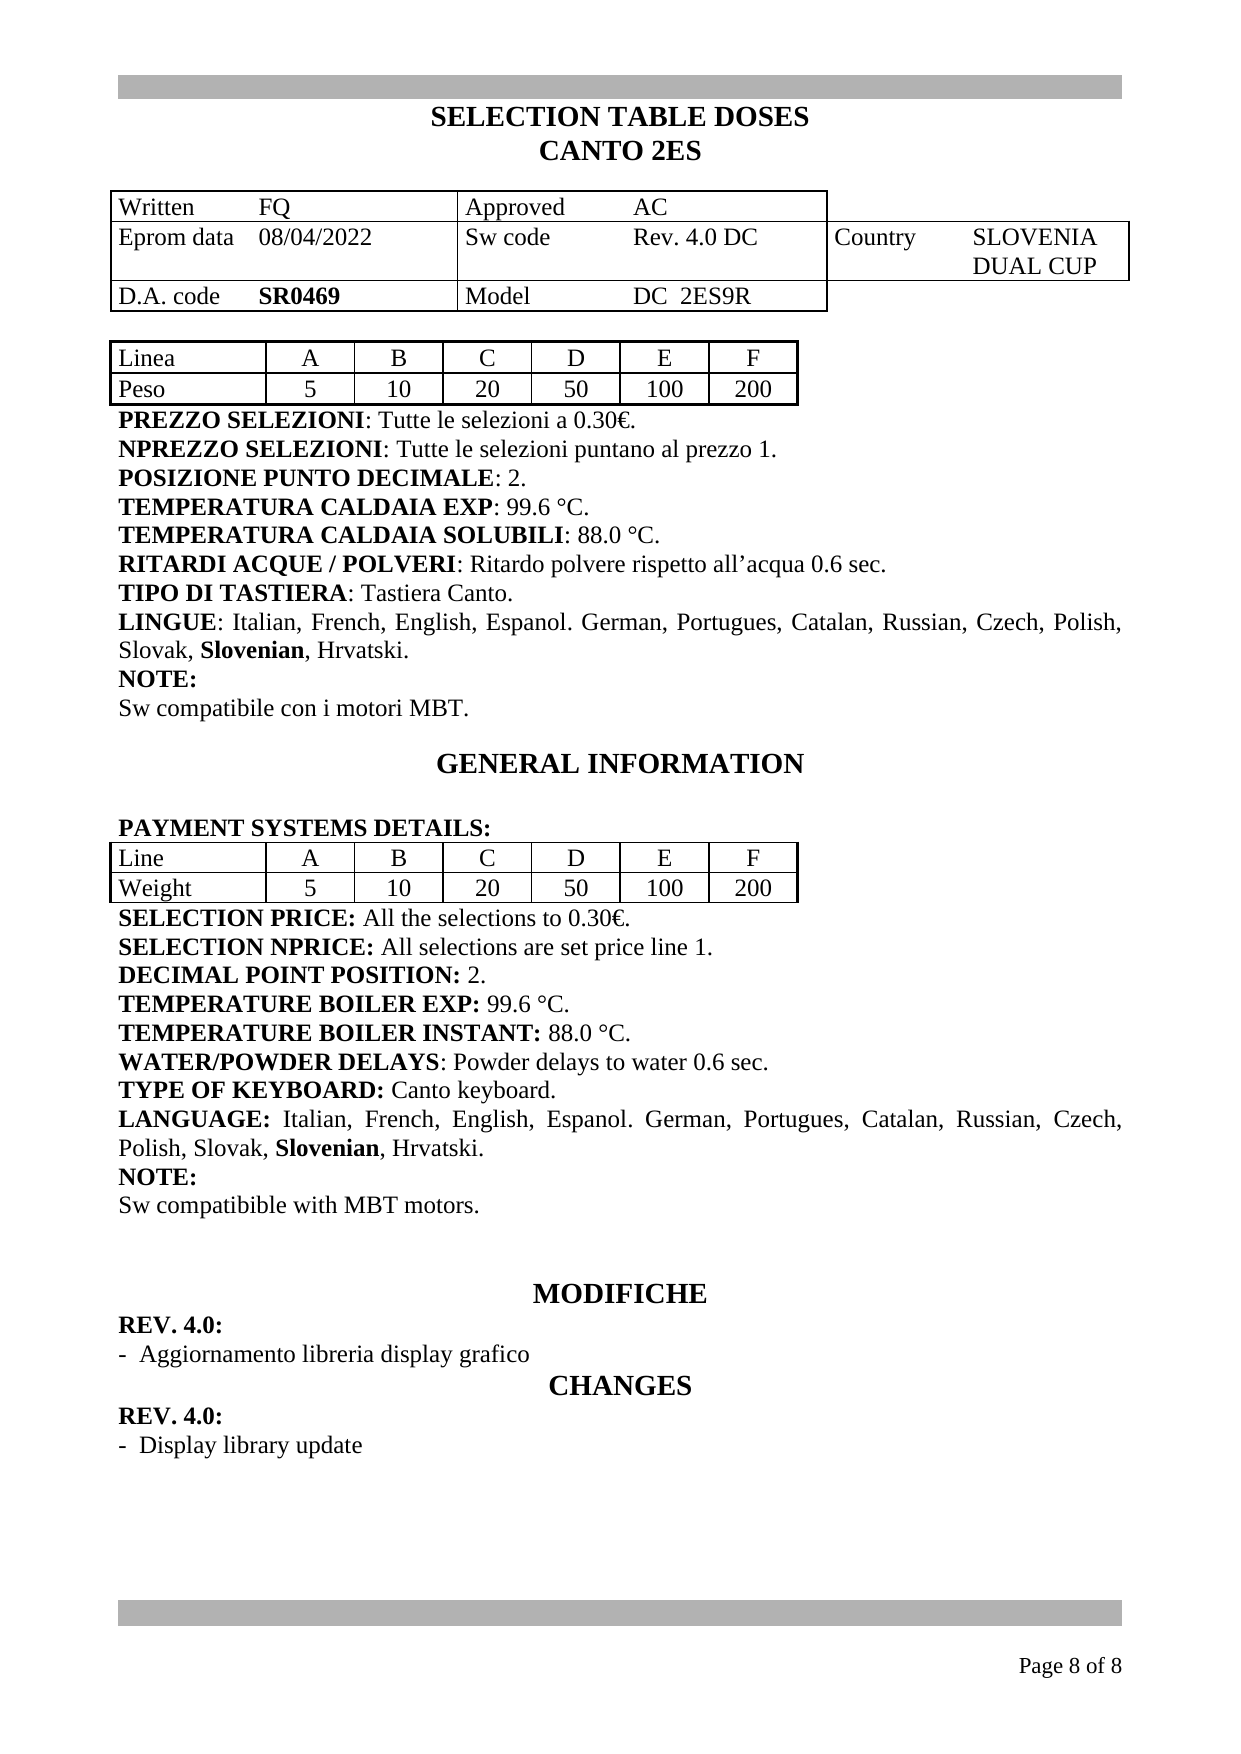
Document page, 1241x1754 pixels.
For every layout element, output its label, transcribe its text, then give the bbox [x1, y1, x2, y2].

text TYPE OF KEYBOARD: Canto keyboard. [118, 1075, 1122, 1104]
table_cell 20 [444, 873, 531, 902]
text POSIZIONE PUNTO DECIMALE: 2. [118, 463, 1122, 492]
text SELECTION PRICE: All the selections to 0.30€. [118, 903, 1122, 932]
table_header C [444, 343, 531, 372]
text DECIMAL POINT POSITION: 2. [118, 960, 1122, 989]
table_cell 50 [532, 374, 619, 402]
table_cell 20 [444, 374, 531, 402]
text PREZZO SELEZIONI: Tutte le selezioni a 0.30€. [118, 406, 1122, 434]
text WATER/POWDER DELAYS: Powder delays to water 0.6 sec. [118, 1047, 1122, 1075]
table_header F [710, 343, 796, 372]
text REV. 4.0: [118, 1310, 1122, 1339]
text NOTE: [118, 1162, 1122, 1190]
text GENERAL INFORMATION [118, 746, 1122, 779]
table_header D [532, 843, 619, 871]
table_cell 5 [267, 374, 354, 402]
table_header E [621, 343, 708, 372]
table_cell 100 [621, 374, 708, 402]
table_header F [710, 843, 796, 871]
text - Display library update [118, 1430, 1122, 1459]
text NOTE: [118, 664, 1122, 693]
text MODIFICHE [118, 1277, 1122, 1310]
table_header B [355, 343, 442, 372]
table_header B [355, 843, 442, 871]
table_cell 50 [532, 873, 619, 902]
table_cell 5 [267, 873, 354, 902]
table_header Line [112, 843, 265, 871]
text NPREZZO SELEZIONI: Tutte le selezioni puntano al prezzo 1. [118, 434, 1122, 463]
table_cell 10 [355, 873, 442, 902]
text TEMPERATURA CALDAIA EXP: 99.6 °C. [118, 492, 1122, 521]
table_cell 100 [621, 873, 708, 902]
table_header A [267, 343, 354, 372]
table_header E [621, 843, 708, 871]
table_header Linea [112, 343, 265, 372]
table_header C [444, 843, 531, 871]
table_cell Weight [112, 873, 265, 902]
text Sw compatibible with MBT motors. [118, 1190, 1122, 1219]
table_cell 200 [710, 873, 796, 902]
text LINGUE: Italian, French, English, Espanol. German, Portugues, Catalan, Russian, Czech, Polish, Slovak, Slovenian, Hrvatski. [118, 607, 1122, 664]
text TEMPERATURA CALDAIA SOLUBILI: 88.0 °C. [118, 521, 1122, 549]
text TIPO DI TASTIERA: Tastiera Canto. [118, 578, 1122, 607]
text REV. 4.0: [118, 1401, 1122, 1430]
text PAYMENT SYSTEMS DETAILS: [118, 813, 1122, 842]
text TEMPERATURE BOILER EXP: 99.6 °C. [118, 989, 1122, 1018]
text CHANGES [118, 1368, 1122, 1401]
table_cell 200 [710, 374, 796, 402]
table_cell Peso [112, 374, 265, 402]
text Sw compatibile con i motori MBT. [118, 693, 1122, 722]
table_header D [532, 343, 619, 372]
text LANGUAGE: Italian, French, English, Espanol. German, Portugues, Catalan, Russian, Czech, Polish, Slovak, Slovenian, Hrvatski. [118, 1104, 1122, 1162]
text RITARDI ACQUE / POLVERI: Ritardo polvere rispetto all’acqua 0.6 sec. [118, 549, 1122, 578]
table_cell 10 [355, 374, 442, 402]
text SELECTION NPRICE: All selections are set price line 1. [118, 932, 1122, 960]
table_header A [267, 843, 354, 871]
text TEMPERATURE BOILER INSTANT: 88.0 °C. [118, 1018, 1122, 1047]
text - Aggiornamento libreria display grafico [118, 1339, 1122, 1368]
